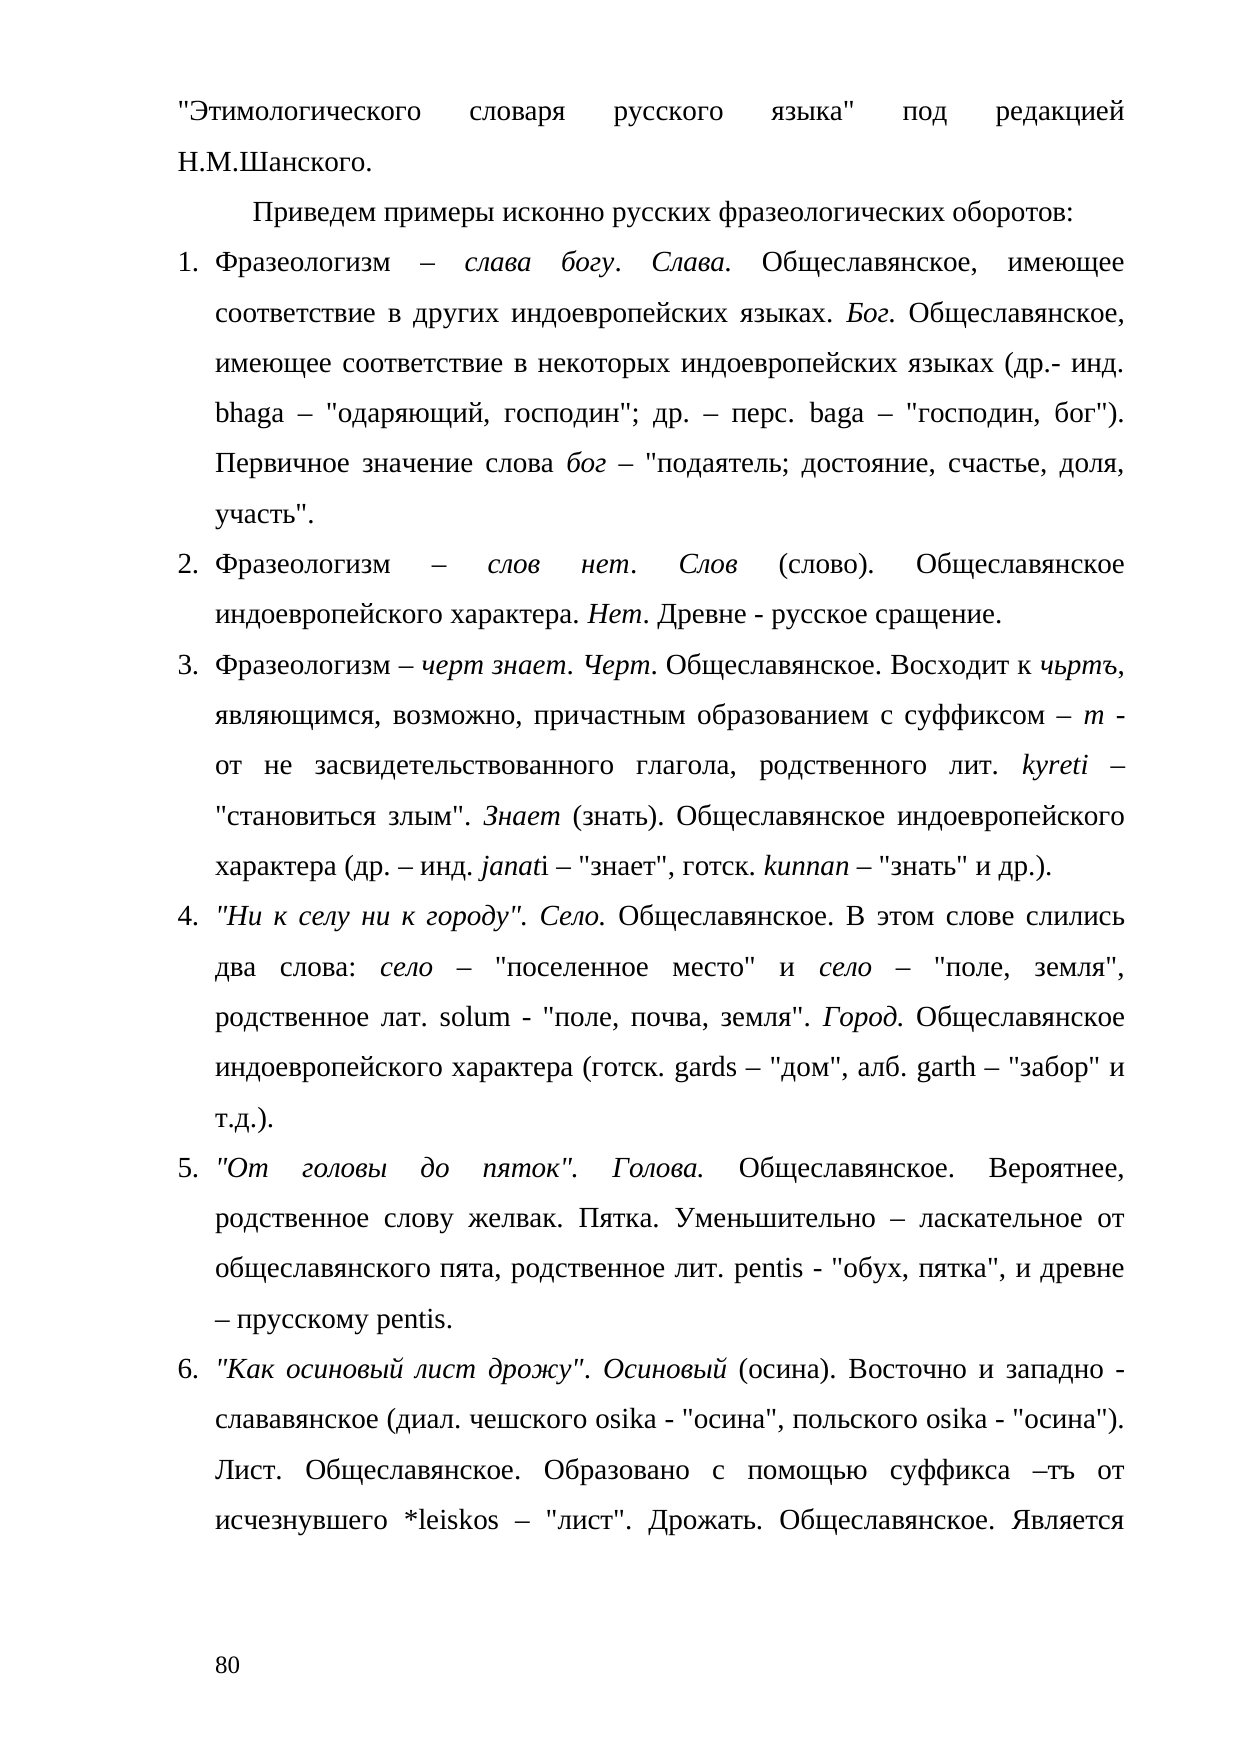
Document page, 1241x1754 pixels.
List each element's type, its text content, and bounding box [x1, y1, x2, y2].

text Приведем примеры исконно русских фразеологических оборотов: [177, 194, 1125, 228]
list "От головы до пяток". Голова. Общеславянское. Вероятнее, родственное слову желвак. Пятка. Уменьшительно – ласкательное от общеславянского пята, родственное лит. pentis - "обух, пятка", и древне – прусскому pentis. [177, 1150, 1125, 1335]
list Фразеологизм – слава богу. Слава. Общеславянское, имеющее соответствие в других индоевропейских языках. Бог. Общеславянское, имеющее соответствие в некоторых индоевропейских языках (др.- инд. bhaga – "одаряющий, господин"; др. – перс. baga – "господин, бог"). Первичное значение слова бог – "подаятель; достояние, счастье, доля, участь". [177, 244, 1125, 530]
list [177, 1351, 1125, 1536]
list Фразеологизм – черт знает. Черт. Общеславянское. Восходит к чьртъ, являющимся, возможно, причастным образованием с суффиксом – т - от не засвидетельствованного глагола, родственного лит. kyreti – "становиться злым". Знает (знать). Общеславянское индоевропейского характера (др. – инд. janati – "знает", готск. kunnan – "знать" и др.). [177, 647, 1125, 882]
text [177, 94, 1125, 177]
list Фразеологизм – слов нет. Слов (слово). Общеславянское индоевропейского характера. Нет. Древне - русское сращение. [177, 546, 1125, 630]
list "Ни к селу ни к городу". Село. Общеславянское. В этом слове слились два слова: село – "поселенное место" и село – "поле, земля", родственное лат. solum - "поле, почва, земля". Город. Общеславянское индоевропейского характера (готск. gards – "дом", алб. garth – "забор" и т.д.). [177, 899, 1125, 1133]
